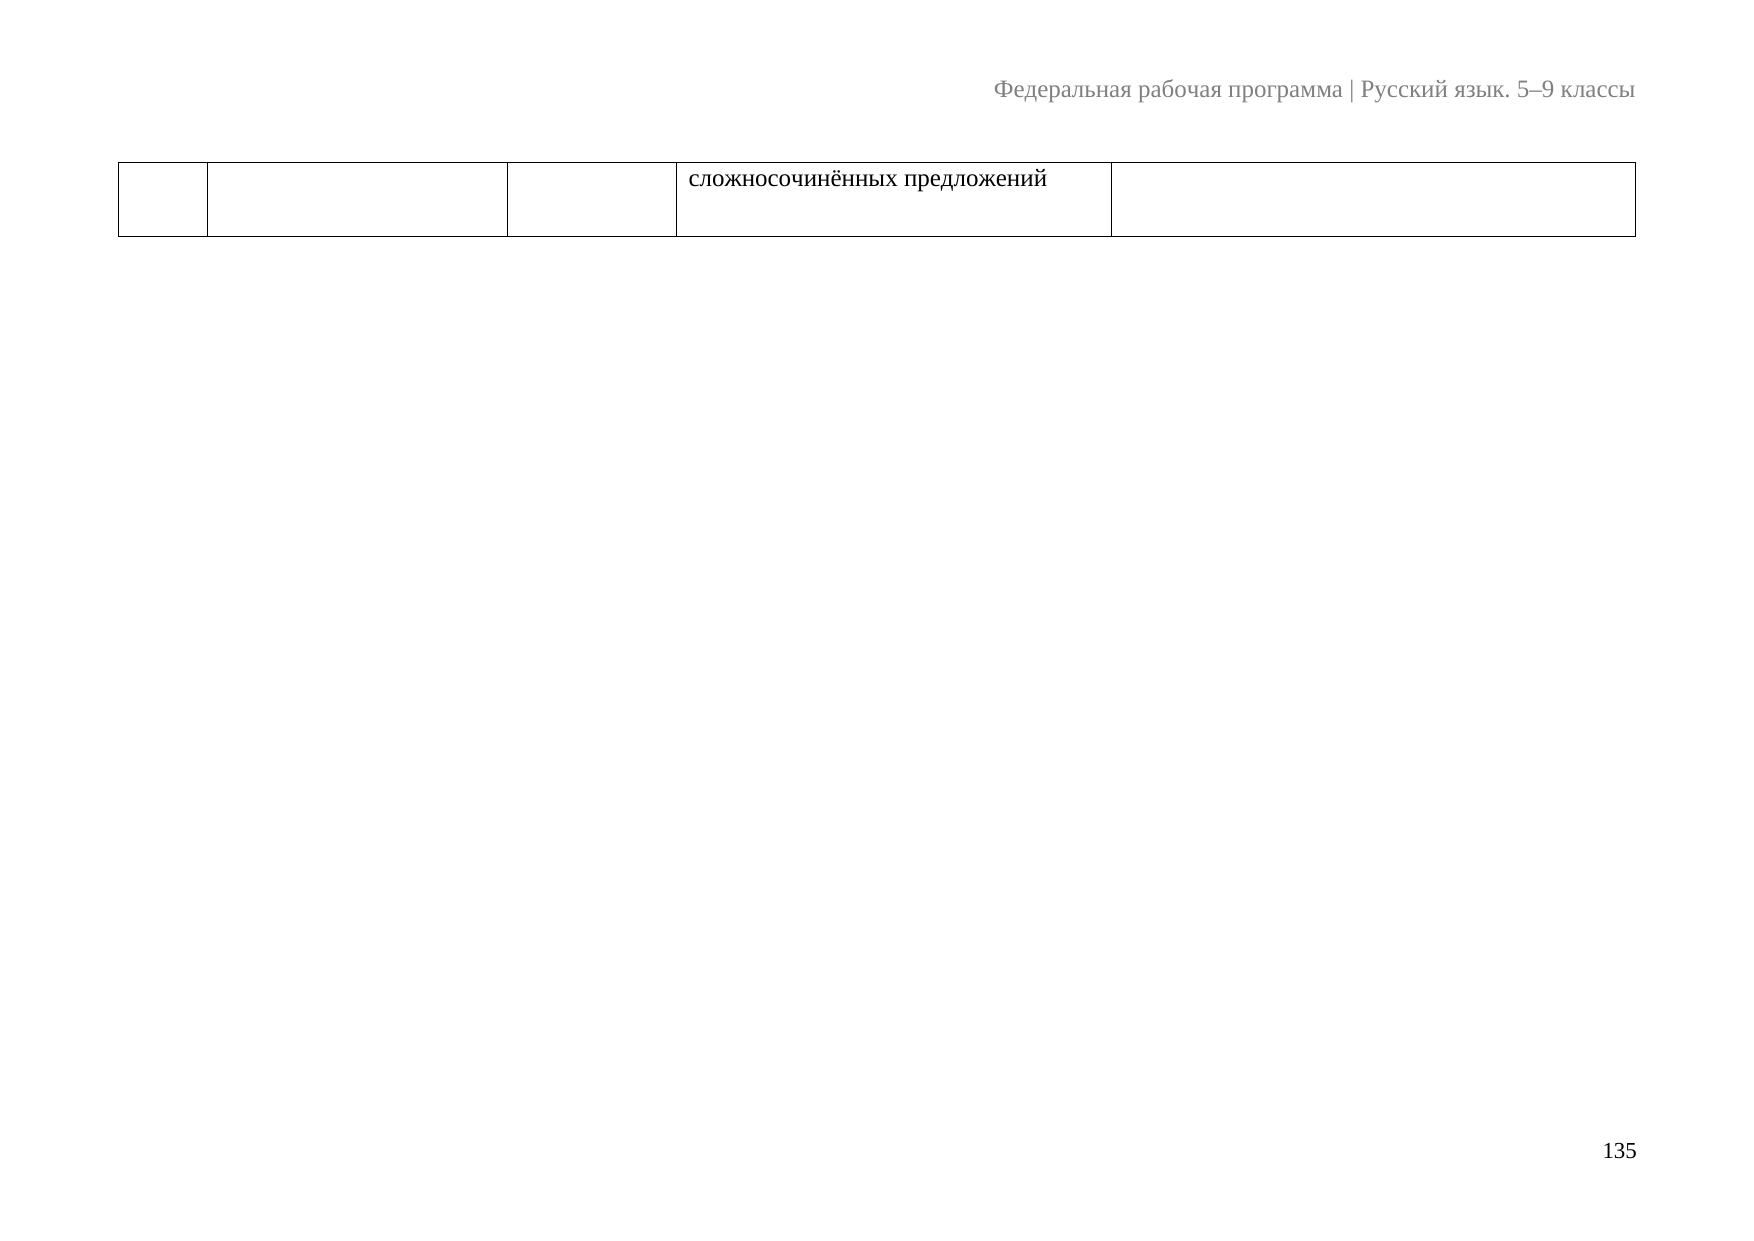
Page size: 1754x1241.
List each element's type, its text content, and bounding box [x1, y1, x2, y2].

table_header [208, 163, 507, 236]
table_header [1112, 163, 1635, 236]
table_header [508, 163, 676, 236]
table_header сложносочинённых предложений [677, 163, 1111, 236]
table_header [119, 163, 207, 236]
